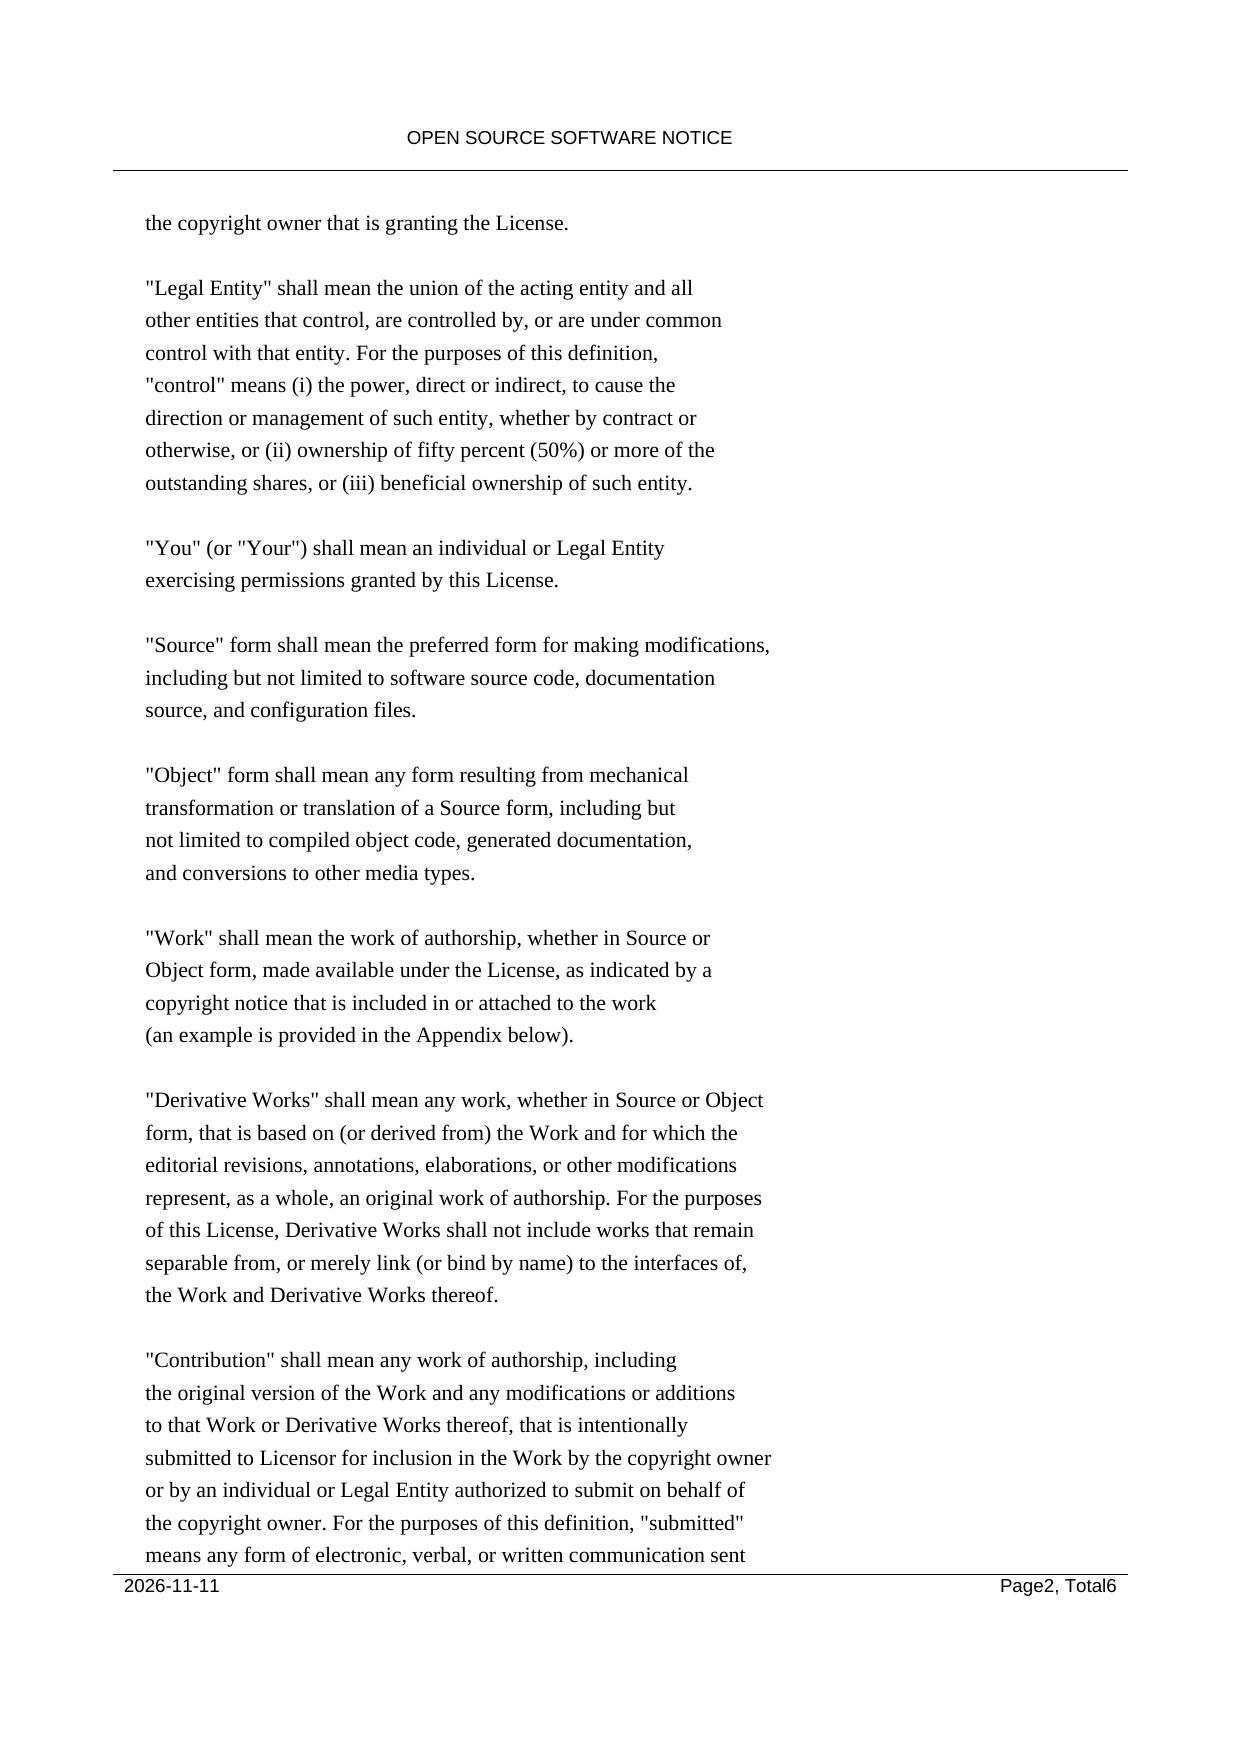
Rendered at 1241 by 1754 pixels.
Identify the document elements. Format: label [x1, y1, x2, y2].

text [112, 206, 1128, 1571]
